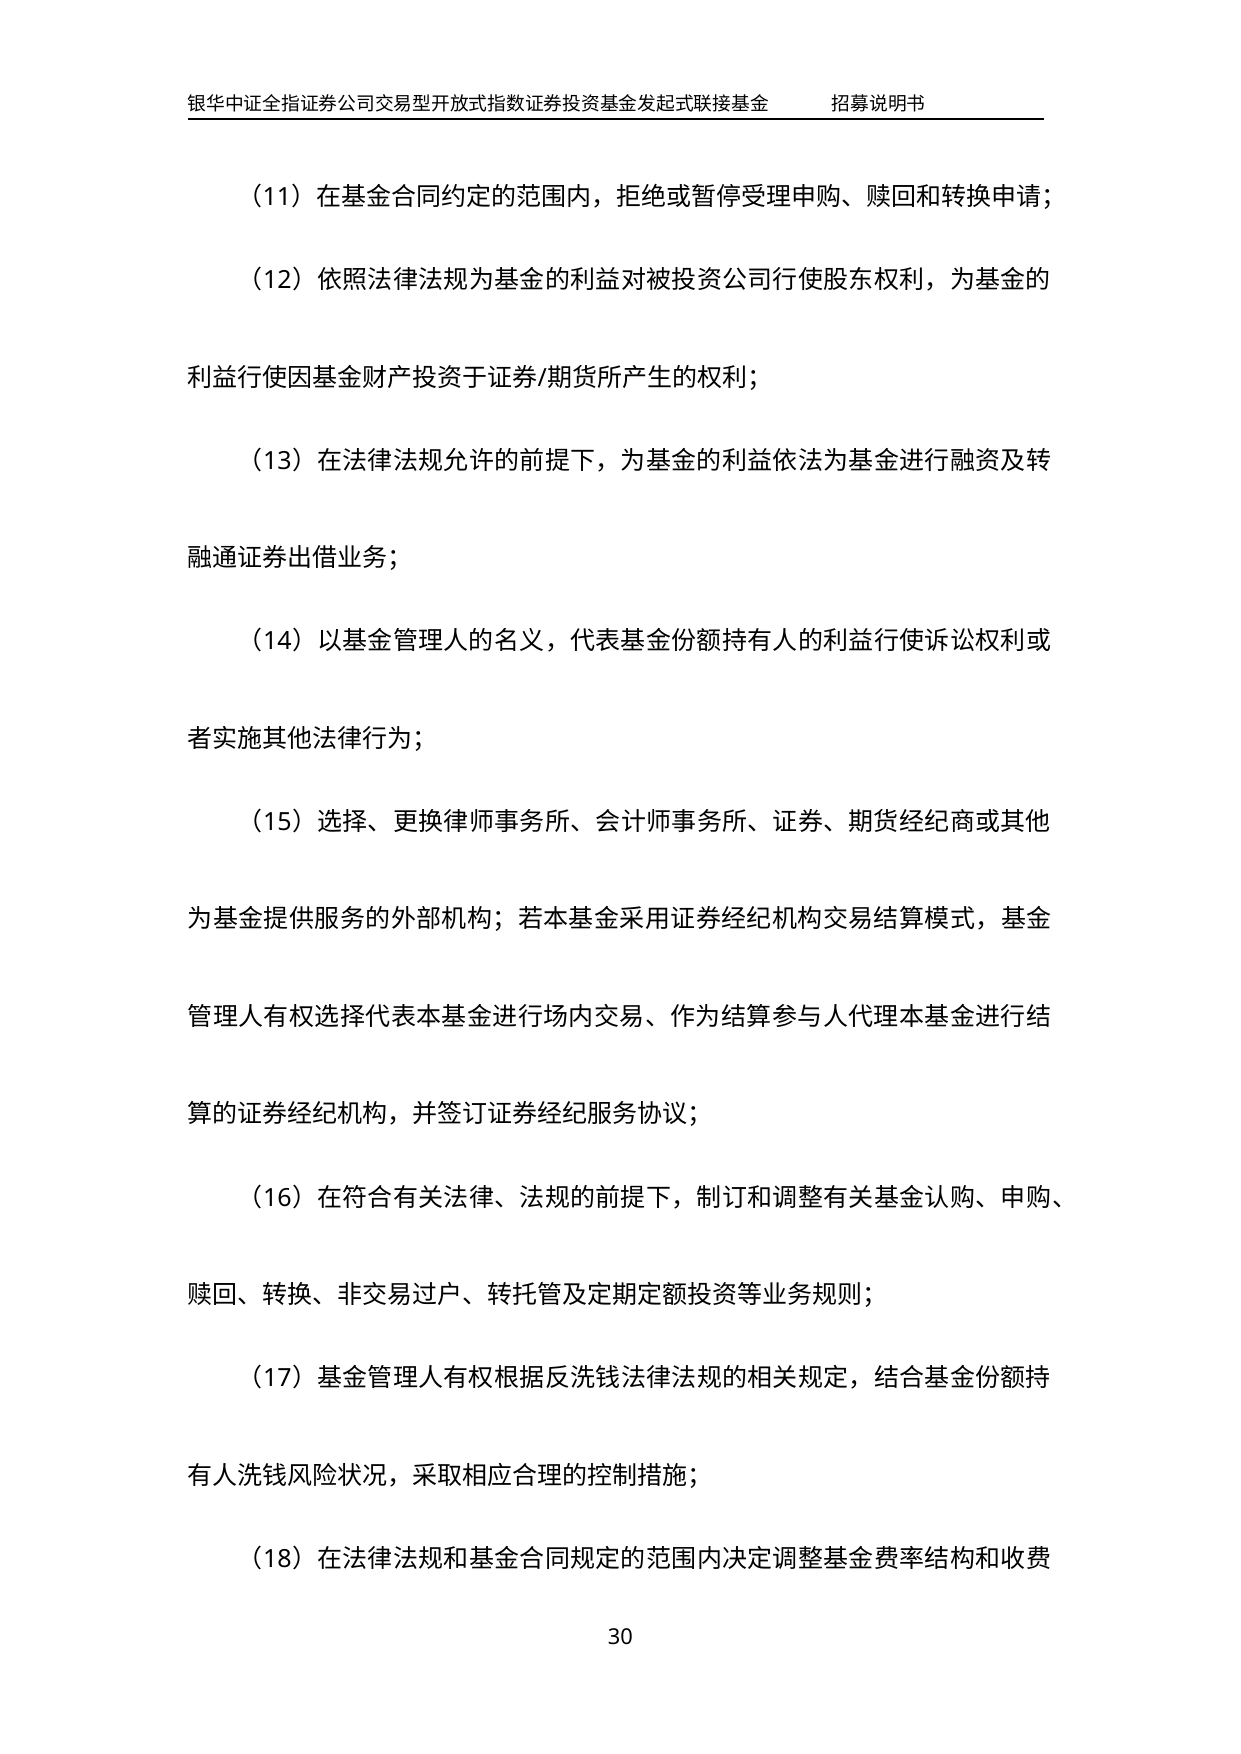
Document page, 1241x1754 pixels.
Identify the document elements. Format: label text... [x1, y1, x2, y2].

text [187, 1524, 1053, 1589]
text （13）在法律法规允许的前提下，为基金的利益依法为基金进行融资及转融通证券出借业务； [187, 426, 1053, 588]
text （15）选择、更换律师事务所、会计师事务所、证券、期货经纪商或其他为基金提供服务的外部机构；若本基金采用证券经纪机构交易结算模式，基金管理人有权选择代表本基金进行场内交易、作为结算参与人代理本基金进行结算的证券经纪机构，并签订证券经纪服务协议； [187, 787, 1053, 1144]
text （11）在基金合同约定的范围内，拒绝或暂停受理申购、赎回和转换申请； [187, 162, 1053, 227]
text （17）基金管理人有权根据反洗钱法律法规的相关规定，结合基金份额持有人洗钱风险状况，采取相应合理的控制措施； [187, 1343, 1053, 1506]
text （16）在符合有关法律、法规的前提下，制订和调整有关基金认购、申购、赎回、转换、非交易过户、转托管及定期定额投资等业务规则； [187, 1163, 1053, 1325]
text （12）依照法律法规为基金的利益对被投资公司行使股东权利，为基金的利益行使因基金财产投资于证券/期货所产生的权利； [187, 245, 1053, 408]
text （14）以基金管理人的名义，代表基金份额持有人的利益行使诉讼权利或者实施其他法律行为； [187, 606, 1053, 769]
